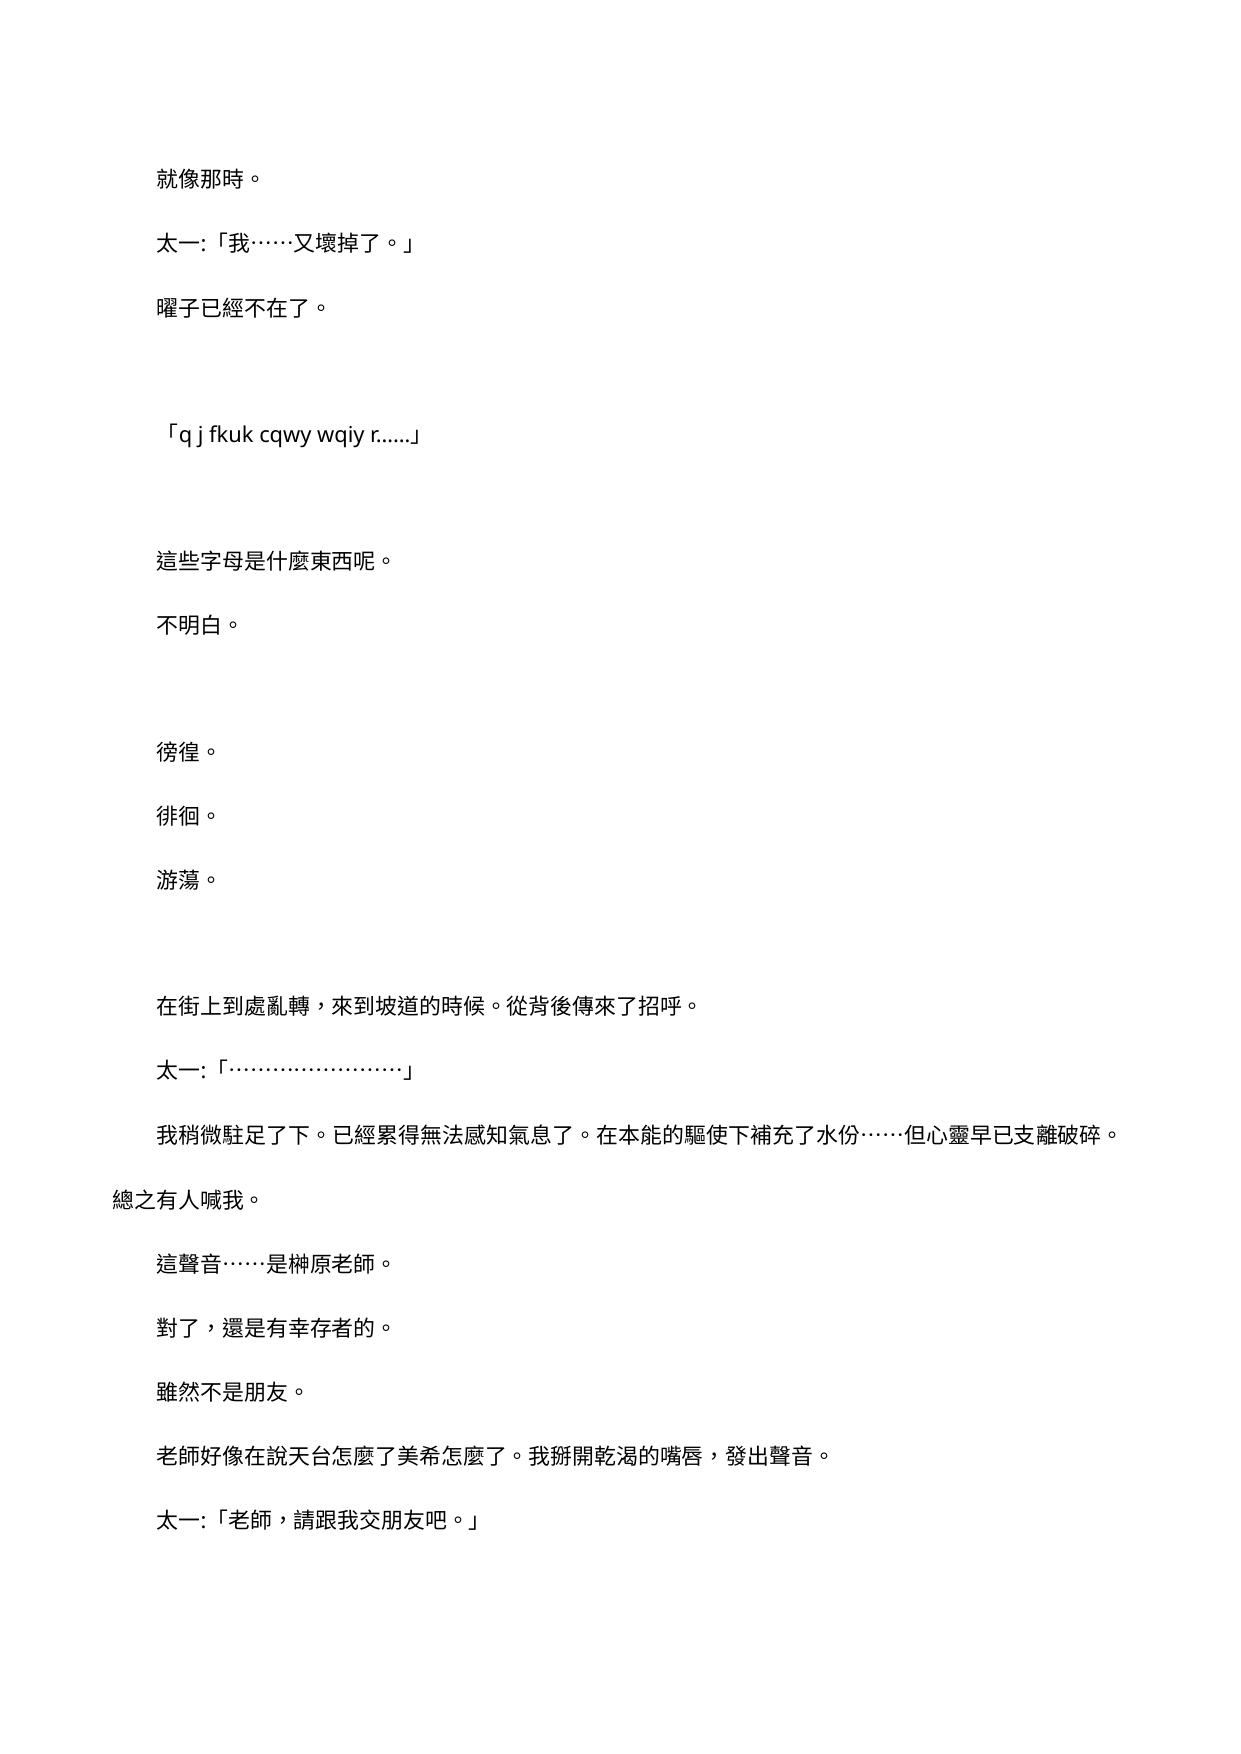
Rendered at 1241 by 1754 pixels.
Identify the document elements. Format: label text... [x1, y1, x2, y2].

text 太一:「……………………」 [112, 1053, 1128, 1086]
text 這些字母是什麼東西呢。 [112, 543, 1128, 576]
text 「q j fkuk cqwy wqiy r……」 [112, 417, 1128, 449]
text 徘徊。 [112, 798, 1128, 831]
text 太一:「我……又壞掉了。」 [112, 226, 1128, 259]
text 太一:「老師，請跟我交朋友吧。」 [112, 1503, 1128, 1536]
text 雖然不是朋友。 [112, 1375, 1128, 1407]
text 曜子已經不在了。 [112, 290, 1128, 323]
text 徬徨。 [112, 734, 1128, 767]
text 老師好像在說天台怎麼了美希怎麼了。我掰開乾渴的嘴唇，發出聲音。 [112, 1439, 1128, 1471]
text 不明白。 [112, 608, 1128, 640]
text 這聲音……是榊原老師。 [112, 1246, 1128, 1279]
text 就像那時。 [112, 162, 1128, 194]
text 游蕩。 [112, 862, 1128, 895]
text 我稍微駐足了下。已經累得無法感知氣息了。在本能的驅使下補充了水份……但心靈早已支離破碎。總之有人喊我。 [112, 1117, 1128, 1215]
text 對了，還是有幸存者的。 [112, 1311, 1128, 1343]
text 在街上到處亂轉，來到坡道的時候。從背後傳來了招呼。 [112, 989, 1128, 1021]
